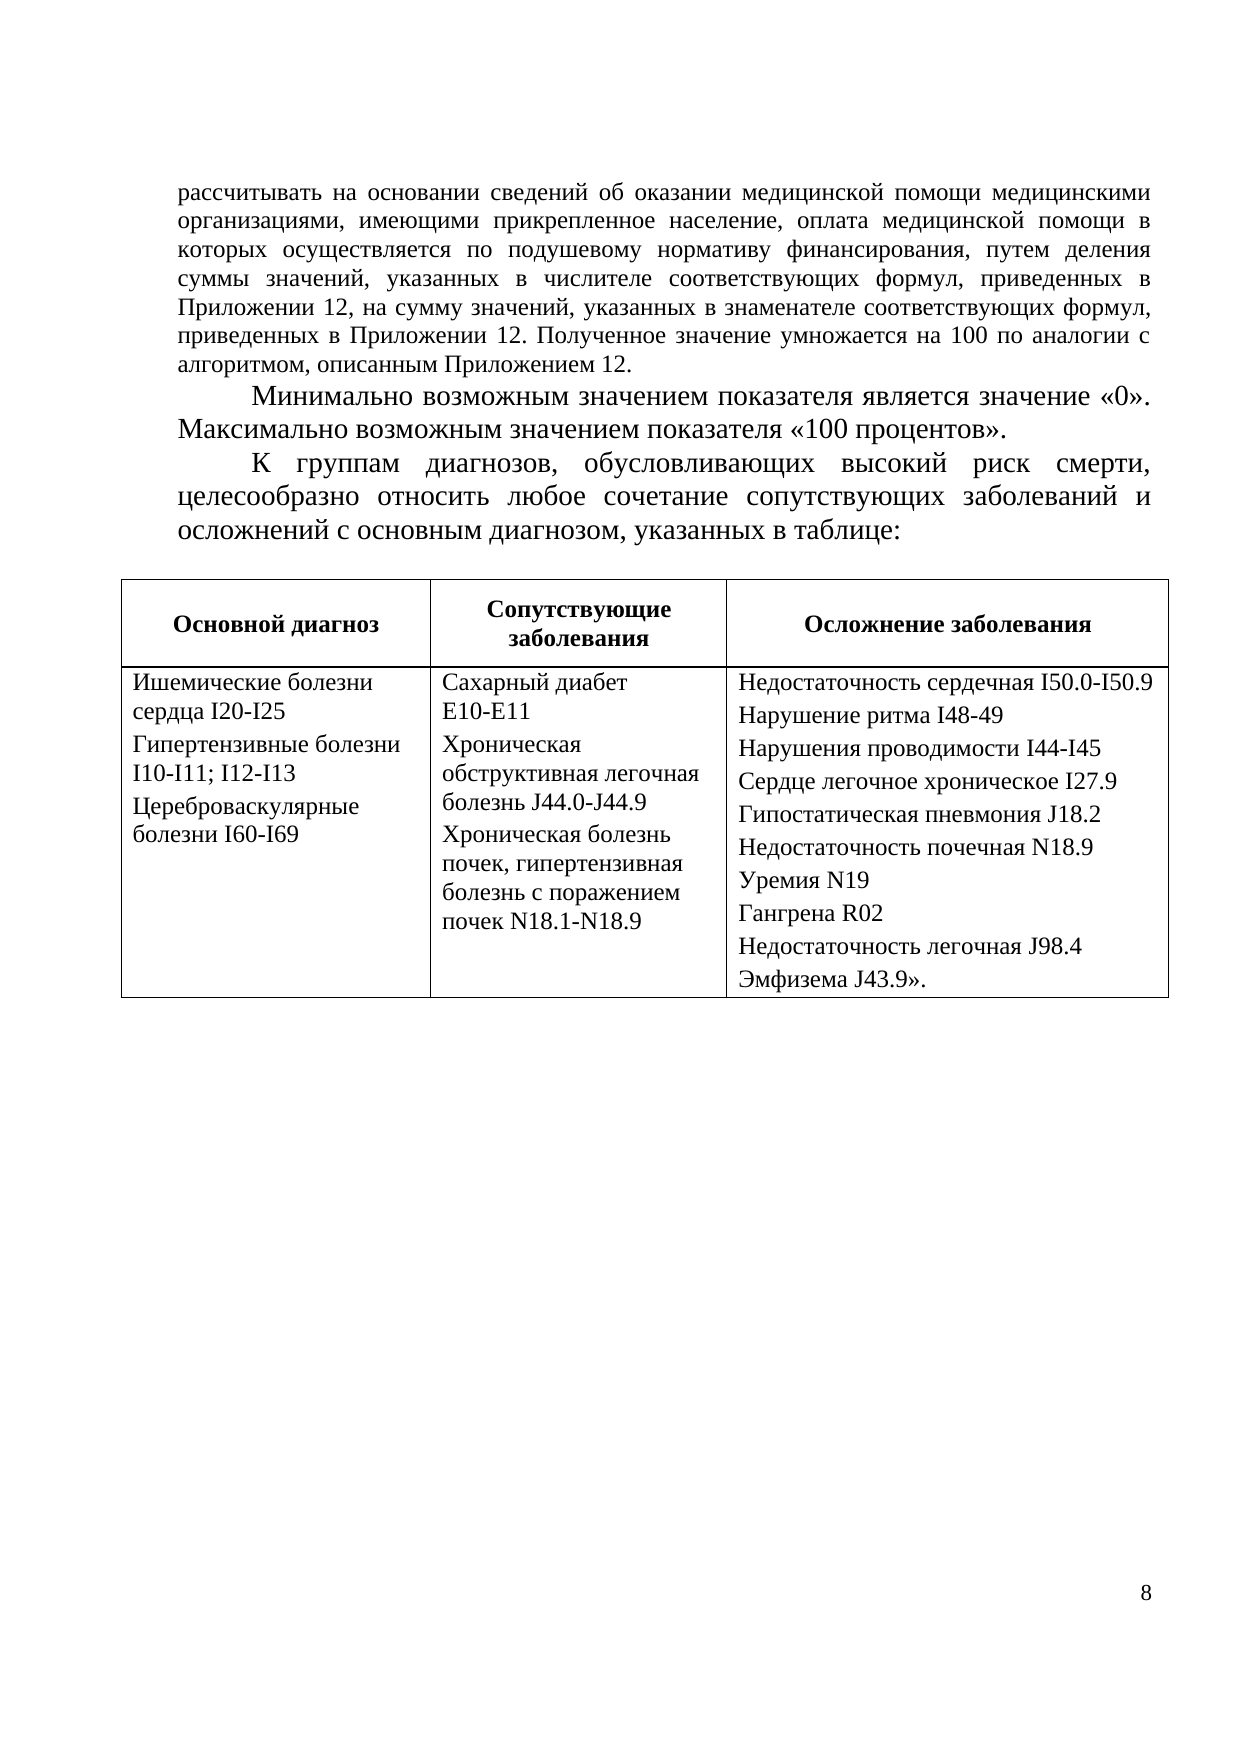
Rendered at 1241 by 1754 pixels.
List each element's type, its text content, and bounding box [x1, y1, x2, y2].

text К группам диагнозов, обусловливающих высокий риск смерти, целесообразно относить любое сочетание сопутствующих заболеваний и осложнений с основным диагнозом, указанных в таблице: [177, 445, 1152, 546]
table_cell Недостаточность сердечная I50.0-I50.9 Нарушение ритма I48-49 Нарушения проводимости I44-I45 Сердце легочное хроническое I27.9 Гипостатическая пневмония J18.2 Недостаточность почечная N18.9 Уремия N19 Гангрена R02 Недостаточность легочная J98.4 Эмфизема J43.9». [727, 668, 1168, 997]
table_header Основной диагноз [122, 580, 430, 666]
table_header Осложнение заболевания [727, 580, 1168, 666]
table_cell Ишемические болезни сердца I20-I25 Гипертензивные болезни I10-I11; I12-I13 Цереброваскулярные болезни I60-I69 [122, 668, 430, 997]
table_cell Сахарный диабет E10-E11 Хроническая обструктивная легочная болезнь J44.0-J44.9 Хроническая болезнь почек, гипертензивная болезнь с поражением почек N18.1-N18.9 [431, 668, 726, 997]
table_header Сопутствующие заболевания [431, 580, 726, 666]
text Минимально возможным значением показателя является значение «0». Максимально возможным значением показателя «100 процентов». [177, 378, 1152, 445]
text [177, 177, 1152, 378]
